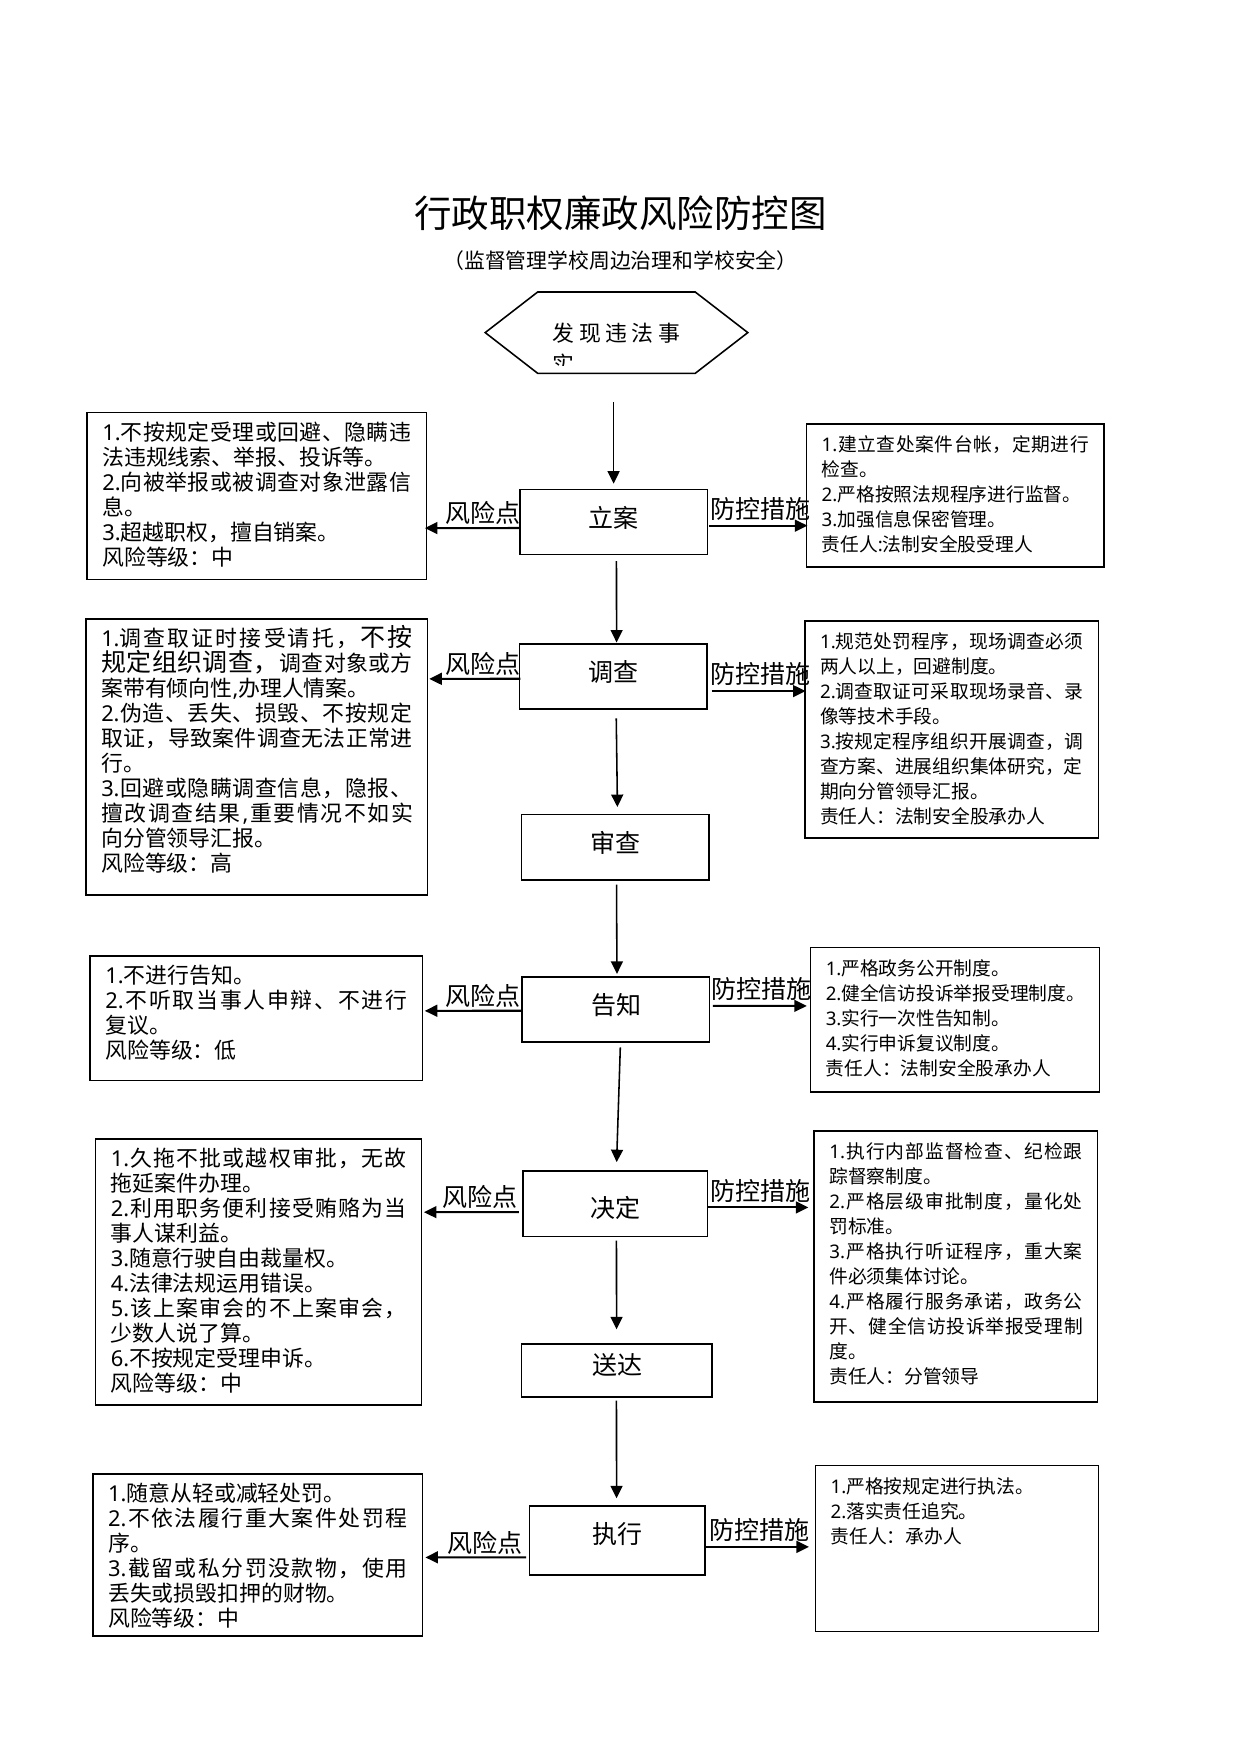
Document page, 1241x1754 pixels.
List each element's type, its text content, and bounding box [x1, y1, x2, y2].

text 行政职权廉政风险防控图 [148, 178, 1092, 243]
text （监督管理学校周边治理和学校安全） [148, 243, 1092, 276]
